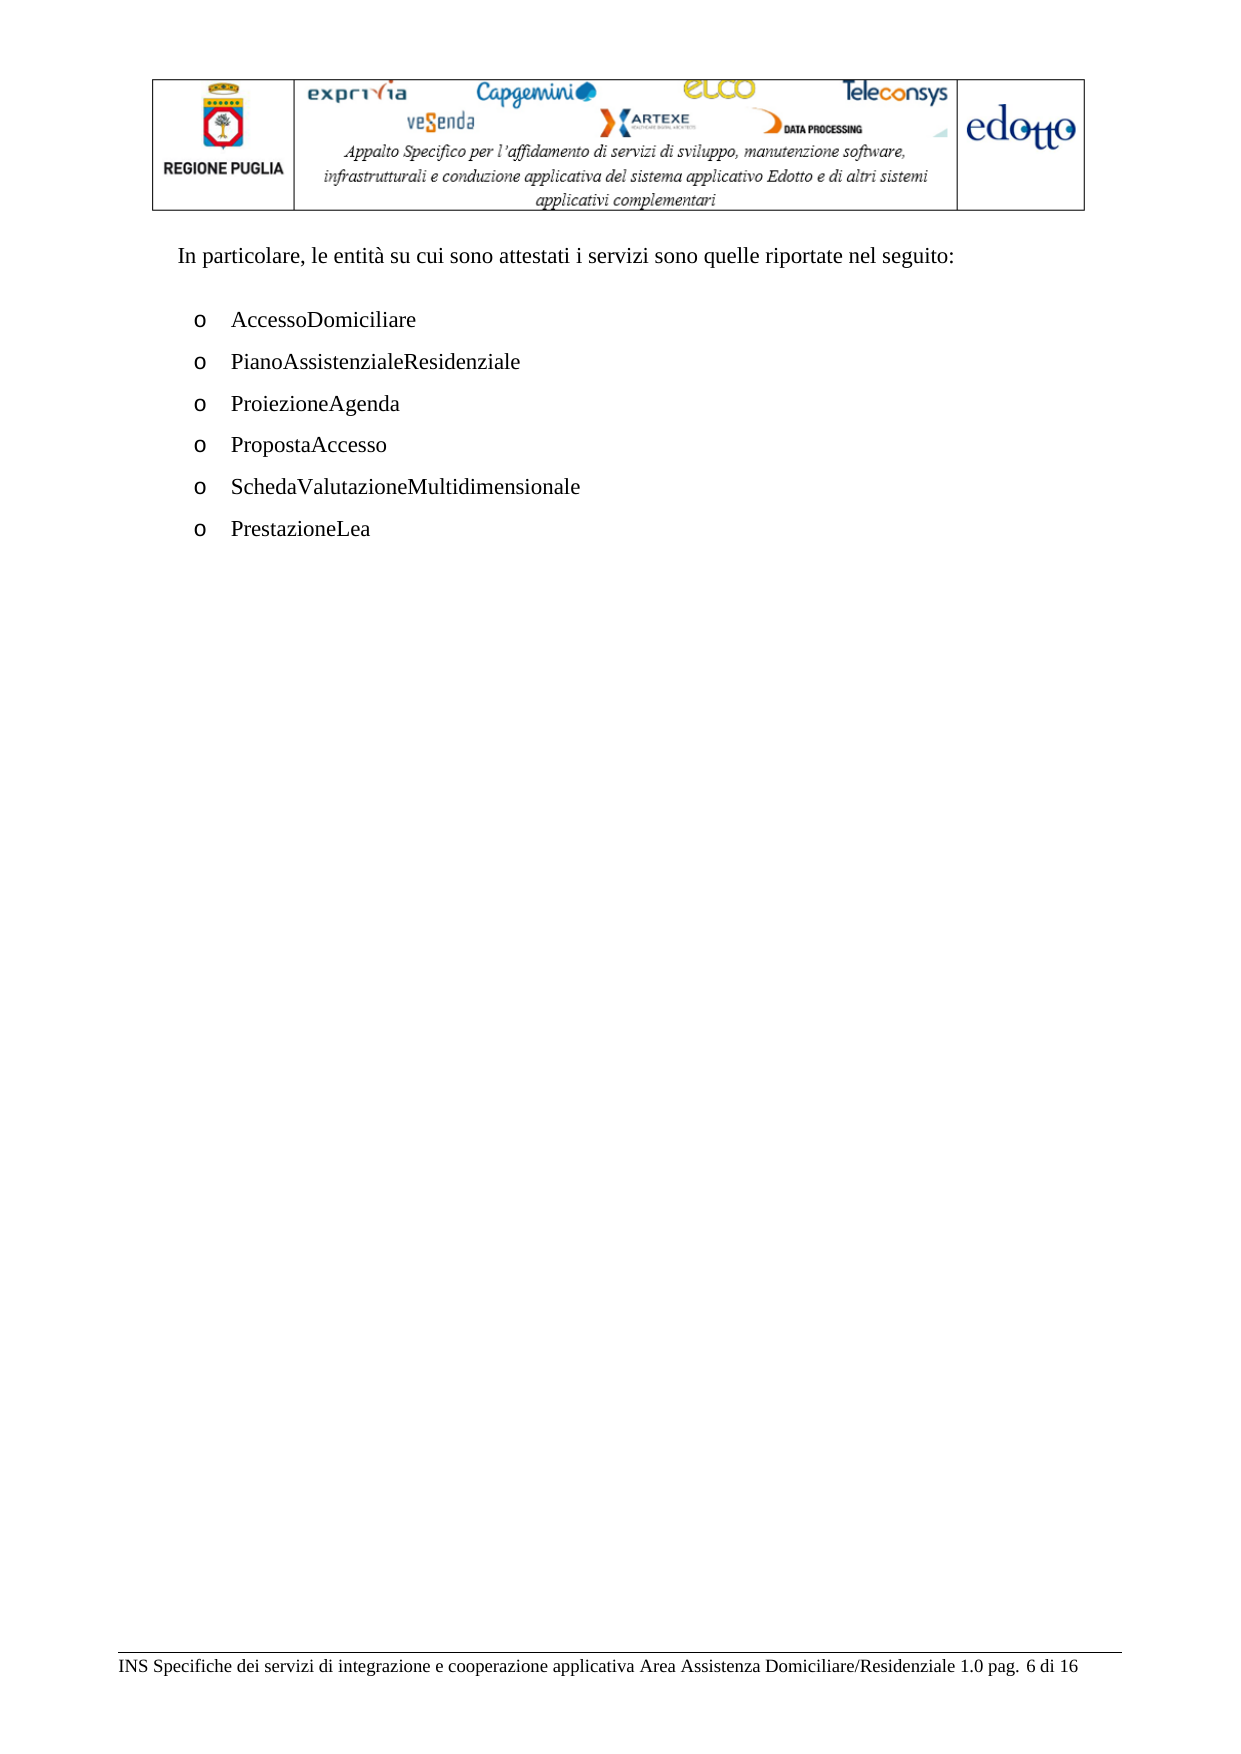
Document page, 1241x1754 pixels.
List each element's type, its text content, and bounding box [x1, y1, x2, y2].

picture [147, 73, 1093, 218]
list PropostaAccesso [193, 431, 1122, 460]
list PianoAssistenzialeResidenziale [193, 347, 1122, 376]
list ProiezioneAgenda [193, 389, 1122, 418]
list SchedaValutazioneMultidimensionale [193, 472, 1122, 501]
list PrestazioneLea [193, 514, 1122, 543]
text In particolare, le entità su cui sono attestati i servizi sono quelle riportate nel seguito: [177, 242, 1122, 268]
list AccessoDomiciliare [193, 306, 1122, 335]
